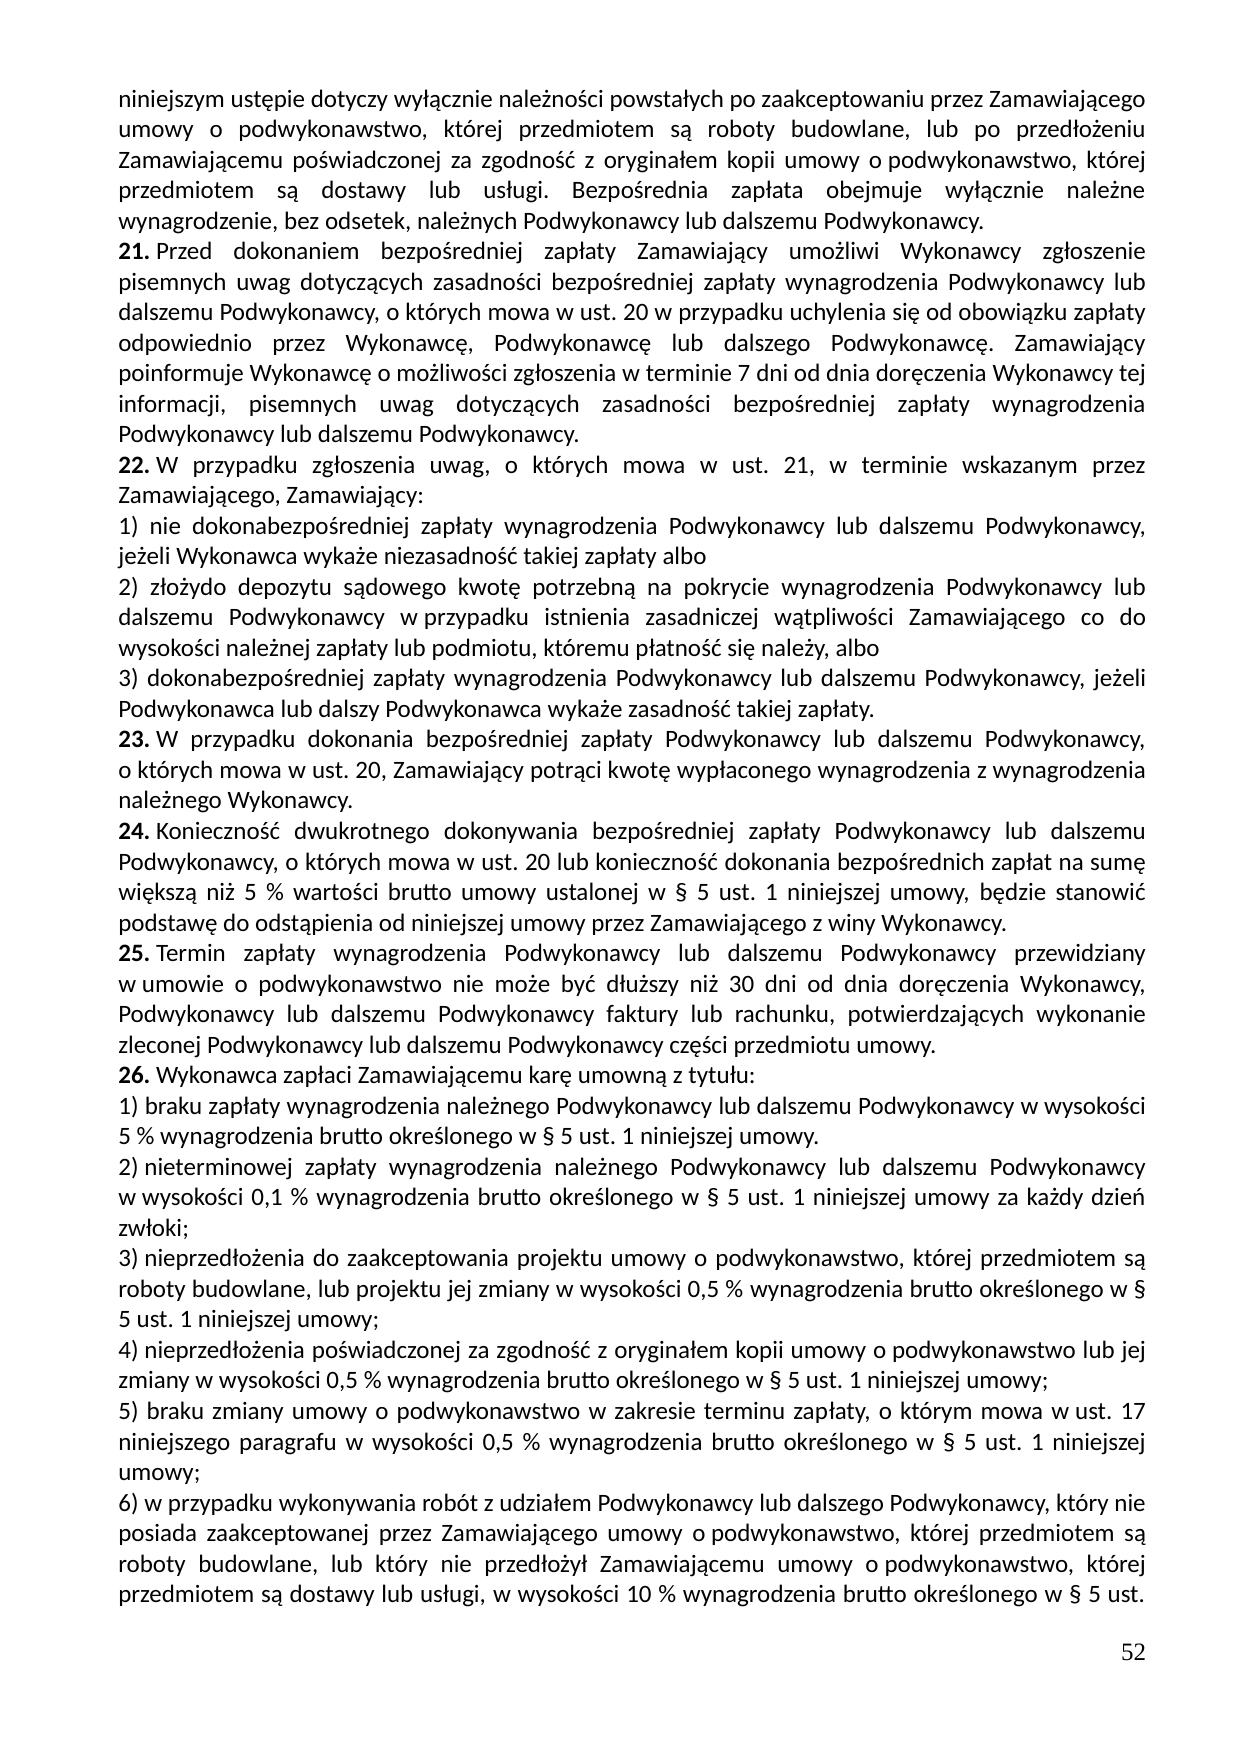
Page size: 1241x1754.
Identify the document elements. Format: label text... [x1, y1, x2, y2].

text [118, 1487, 1146, 1609]
text 2) złożydo depozytu sądowego kwotę potrzebną na pokrycie wynagrodzenia Podwykonawcy lub dalszemu Podwykonawcy w przypadku istnienia zasadniczej wątpliwości Zamawiającego co do wysokości należnej zapłaty lub podmiotu, któremu płatność się należy, albo [118, 571, 1146, 663]
text 4) nieprzedłożenia poświadczonej za zgodność z oryginałem kopii umowy o podwykonawstwo lub jej zmiany w wysokości 0,5 % wynagrodzenia brutto określonego w § 5 ust. 1 niniejszej umowy; [118, 1334, 1146, 1395]
text 2) nieterminowej zapłaty wynagrodzenia należnego Podwykonawcy lub dalszemu Podwykonawcy w wysokości 0,1 % wynagrodzenia brutto określonego w § 5 ust. 1 niniejszej umowy za każdy dzień zwłoki; [118, 1151, 1146, 1242]
text 22. W przypadku zgłoszenia uwag, o których mowa w ust. 21, w terminie wskazanym przez Zamawiającego, Zamawiający: [118, 449, 1146, 510]
text 1) braku zapłaty wynagrodzenia należnego Podwykonawcy lub dalszemu Podwykonawcy w wysokości 5 % wynagrodzenia brutto określonego w § 5 ust. 1 niniejszej umowy. [118, 1090, 1146, 1151]
text 25. Termin zapłaty wynagrodzenia Podwykonawcy lub dalszemu Podwykonawcy przewidziany w umowie o podwykonawstwo nie może być dłuższy niż 30 dni od dnia doręczenia Wykonawcy, Podwykonawcy lub dalszemu Podwykonawcy faktury lub rachunku, potwierdzających wykonanie zleconej Podwykonawcy lub dalszemu Podwykonawcy części przedmiotu umowy. [118, 937, 1146, 1059]
text 5) braku zmiany umowy o podwykonawstwo w zakresie terminu zapłaty, o którym mowa w ust. 17 niniejszego paragrafu w wysokości 0,5 % wynagrodzenia brutto określonego w § 5 ust. 1 niniejszej umowy; [118, 1395, 1146, 1487]
text 3) dokonabezpośredniej zapłaty wynagrodzenia Podwykonawcy lub dalszemu Podwykonawcy, jeżeli Podwykonawca lub dalszy Podwykonawca wykaże zasadność takiej zapłaty. [118, 663, 1146, 724]
text 26. Wykonawca zapłaci Zamawiającemu karę umowną z tytułu: [118, 1059, 1146, 1090]
text 24. Konieczność dwukrotnego dokonywania bezpośredniej zapłaty Podwykonawcy lub dalszemu Podwykonawcy, o których mowa w ust. 20 lub konieczność dokonania bezpośrednich zapłat na sumę większą niż 5 % wartości brutto umowy ustalonej w § 5 ust. 1 niniejszej umowy, będzie stanowić podstawę do odstąpienia od niniejszej umowy przez Zamawiającego z winy Wykonawcy. [118, 815, 1146, 937]
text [118, 83, 1146, 235]
text 3) nieprzedłożenia do zaakceptowania projektu umowy o podwykonawstwo, której przedmiotem są roboty budowlane, lub projektu jej zmiany w wysokości 0,5 % wynagrodzenia brutto określonego w § 5 ust. 1 niniejszej umowy; [118, 1242, 1146, 1334]
text 1) nie dokonabezpośredniej zapłaty wynagrodzenia Podwykonawcy lub dalszemu Podwykonawcy, jeżeli Wykonawca wykaże niezasadność takiej zapłaty albo [118, 510, 1146, 571]
text 21. Przed dokonaniem bezpośredniej zapłaty Zamawiający umożliwi Wykonawcy zgłoszenie pisemnych uwag dotyczących zasadności bezpośredniej zapłaty wynagrodzenia Podwykonawcy lub dalszemu Podwykonawcy, o których mowa w ust. 20 w przypadku uchylenia się od obowiązku zapłaty odpowiednio przez Wykonawcę, Podwykonawcę lub dalszego Podwykonawcę. Zamawiający poinformuje Wykonawcę o możliwości zgłoszenia w terminie 7 dni od dnia doręczenia Wykonawcy tej informacji, pisemnych uwag dotyczących zasadności bezpośredniej zapłaty wynagrodzenia Podwykonawcy lub dalszemu Podwykonawcy. [118, 235, 1146, 449]
text 23. W przypadku dokonania bezpośredniej zapłaty Podwykonawcy lub dalszemu Podwykonawcy, o których mowa w ust. 20, Zamawiający potrąci kwotę wypłaconego wynagrodzenia z wynagrodzenia należnego Wykonawcy. [118, 724, 1146, 815]
